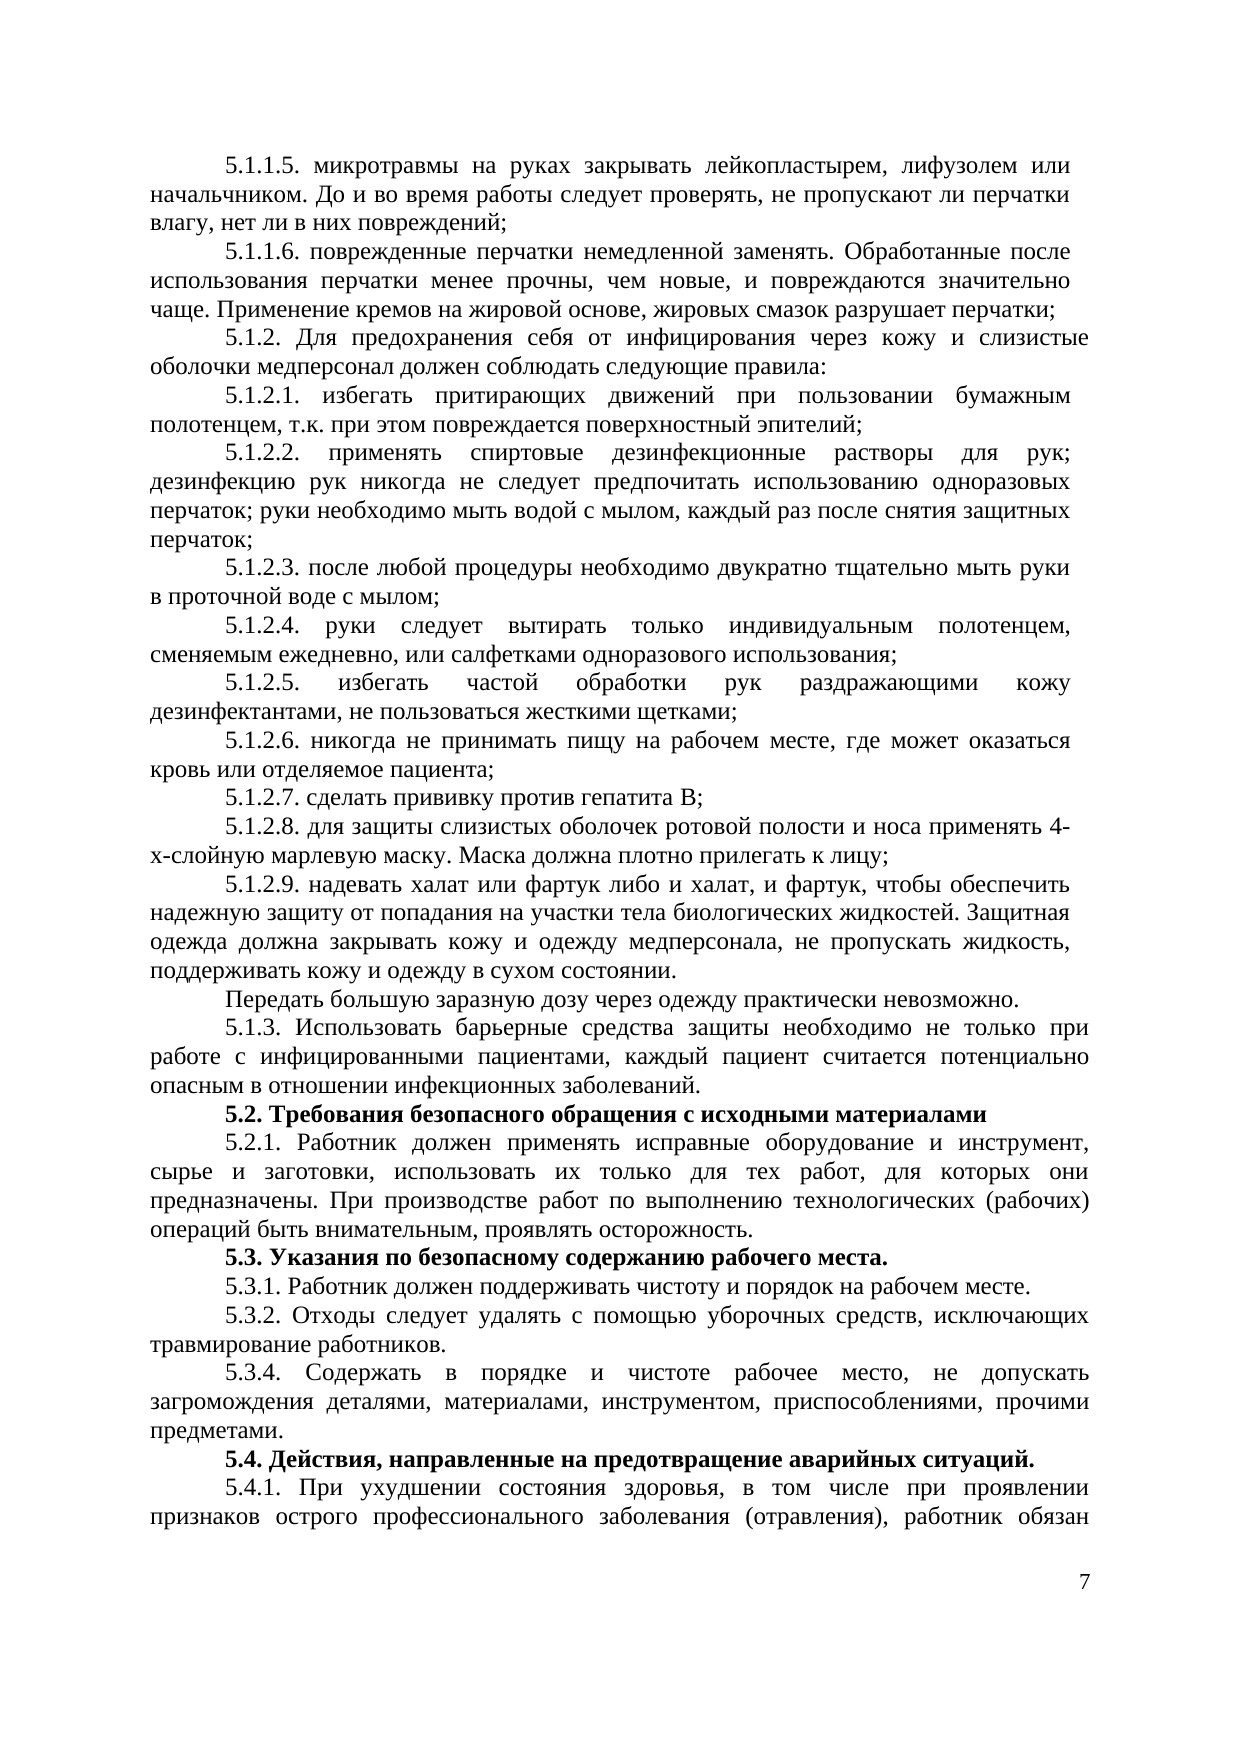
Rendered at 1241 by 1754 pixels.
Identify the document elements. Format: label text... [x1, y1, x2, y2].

text 5.1.2.2. применять спиртовые дезинфекционные растворы для рук; дезинфекцию рук никогда не следует предпочитать использованию одноразовых перчаток; руки необходимо мыть водой с мылом, каждый раз после снятия защитных перчаток; [150, 437, 1071, 552]
text 5.1.2.6. никогда не принимать пищу на рабочем месте, где может оказаться кровь или отделяемое пациента; [150, 725, 1071, 782]
text 5.1.1.6. поврежденные перчатки немедленной заменять. Обработанные после использования перчатки менее прочны, чем новые, и повреждаются значительно чаще. Применение кремов на жировой основе, жировых смазок разрушает перчатки; [150, 236, 1071, 322]
text Передать большую заразную дозу через одежду практически невозможно. [150, 984, 1090, 1012]
text 5.1.2.5. избегать частой обработки рук раздражающими кожу дезинфектантами, не пользоваться жесткими щетками; [150, 667, 1071, 725]
text 5.2. Требования безопасного обращения с исходными материалами [150, 1099, 1090, 1127]
text 5.1.2. Для предохранения себя от инфицирования через кожу и слизистые оболочки медперсонал должен соблюдать следующие правила: [150, 322, 1090, 380]
text 5.4. Действия, направленные на предотвращение аварийных ситуаций. [150, 1444, 1090, 1472]
text 5.1.2.3. после любой процедуры необходимо двукратно тщательно мыть руки в проточной воде с мылом; [150, 552, 1071, 610]
text 5.3.4. Содержать в порядке и чистоте рабочее место, не допускать загромождения деталями, материалами, инструментом, приспособлениями, прочими предметами. [150, 1357, 1090, 1444]
text 5.3.1. Работник должен поддерживать чистоту и порядок на рабочем месте. [150, 1271, 1090, 1300]
text 5.1.2.8. для защиты слизистых оболочек ротовой полости и носа применять 4-х-слойную марлевую маску. Маска должна плотно прилегать к лицу; [150, 811, 1071, 869]
text 5.1.2.4. руки следует вытирать только индивидуальным полотенцем, сменяемым ежедневно, или салфетками одноразового использования; [150, 610, 1071, 667]
text 5.3.2. Отходы следует удалять с помощью уборочных средств, исключающих травмирование работников. [150, 1300, 1090, 1357]
text 5.1.2.7. сделать прививку против гепатита B; [150, 782, 1071, 811]
text 5.2.1. Работник должен применять исправные оборудование и инструмент, сырье и заготовки, использовать их только для тех работ, для которых они предназначены. При производстве работ по выполнению технологических (рабочих) операций быть внимательным, проявлять осторожность. [150, 1127, 1090, 1242]
text 5.1.2.9. надевать халат или фартук либо и халат, и фартук, чтобы обеспечить надежную защиту от попадания на участки тела биологических жидкостей. Защитная одежда должна закрывать кожу и одежду медперсонала, не пропускать жидкость, поддерживать кожу и одежду в сухом состоянии. [150, 869, 1071, 984]
text 5.1.1.5. микротравмы на руках закрывать лейкопластырем, лифузолем или начальчником. До и во время работы следует проверять, не пропускают ли перчатки влагу, нет ли в них повреждений; [150, 150, 1071, 236]
text 5.1.2.1. избегать притирающих движений при пользовании бумажным полотенцем, т.к. при этом повреждается поверхностный эпителий; [150, 380, 1071, 437]
text 5.3. Указания по безопасному содержанию рабочего места. [150, 1242, 1090, 1271]
text 5.1.3. Использовать барьерные средства защиты необходимо не только при работе с инфицированными пациентами, каждый пациент считается потенциально опасным в отношении инфекционных заболеваний. [150, 1012, 1090, 1099]
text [150, 1472, 1090, 1530]
